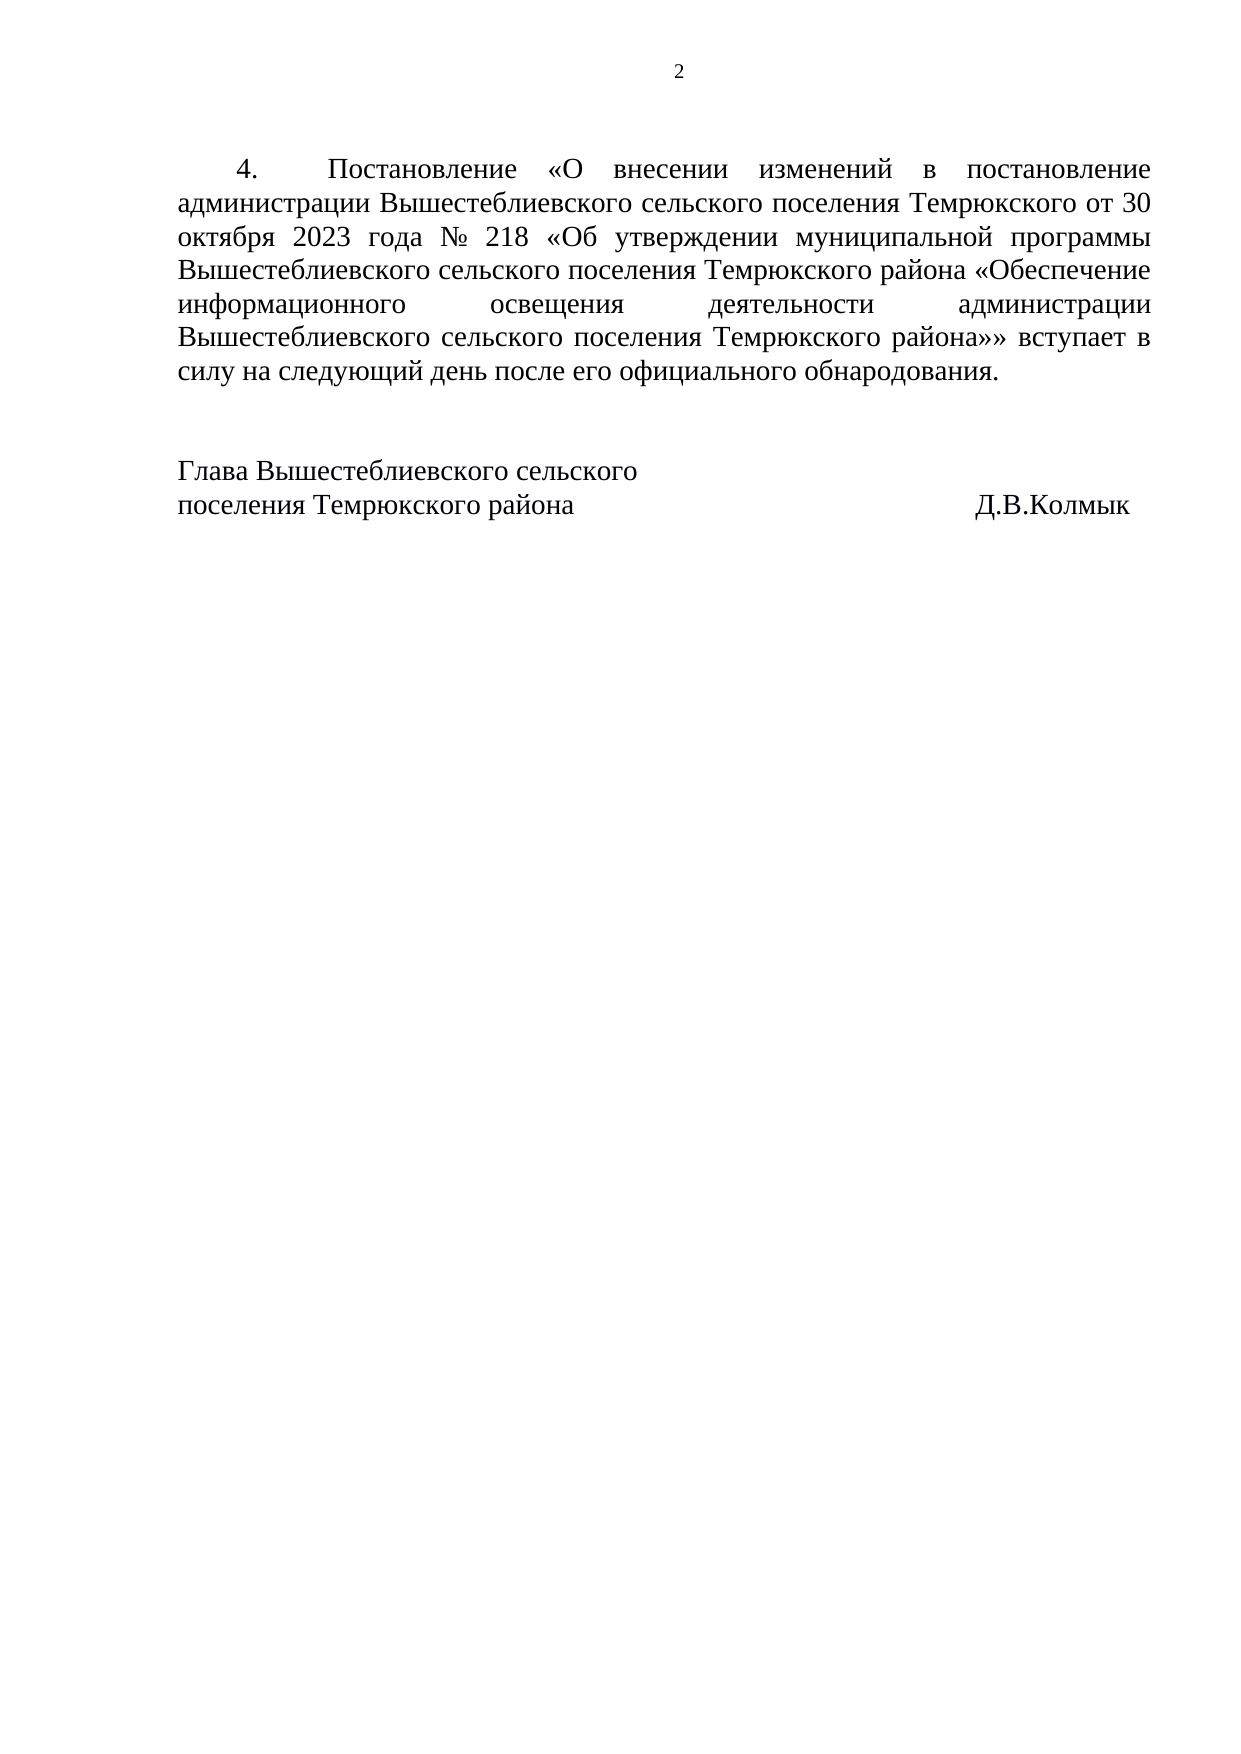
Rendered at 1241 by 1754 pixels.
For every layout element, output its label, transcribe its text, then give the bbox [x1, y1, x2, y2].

text Глава Вышестеблиевского сельского [177, 453, 1181, 487]
text 4. Постановление «О внесении изменений в постановление администрации Вышестеблиевского сельского поселения Темрюкского от 30 октября 2023 года № 218 «Об утверждении муниципальной программы Вышестеблиевского сельского поселения Темрюкского района «Обеспечение информационного освещения деятельности администрации Вышестеблиевского сельского поселения Темрюкского района»» вступает в силу на следующий день после его официального обнародования. [177, 152, 1152, 386]
text поселения Темрюкского района Д.В.Колмык [177, 487, 1181, 521]
